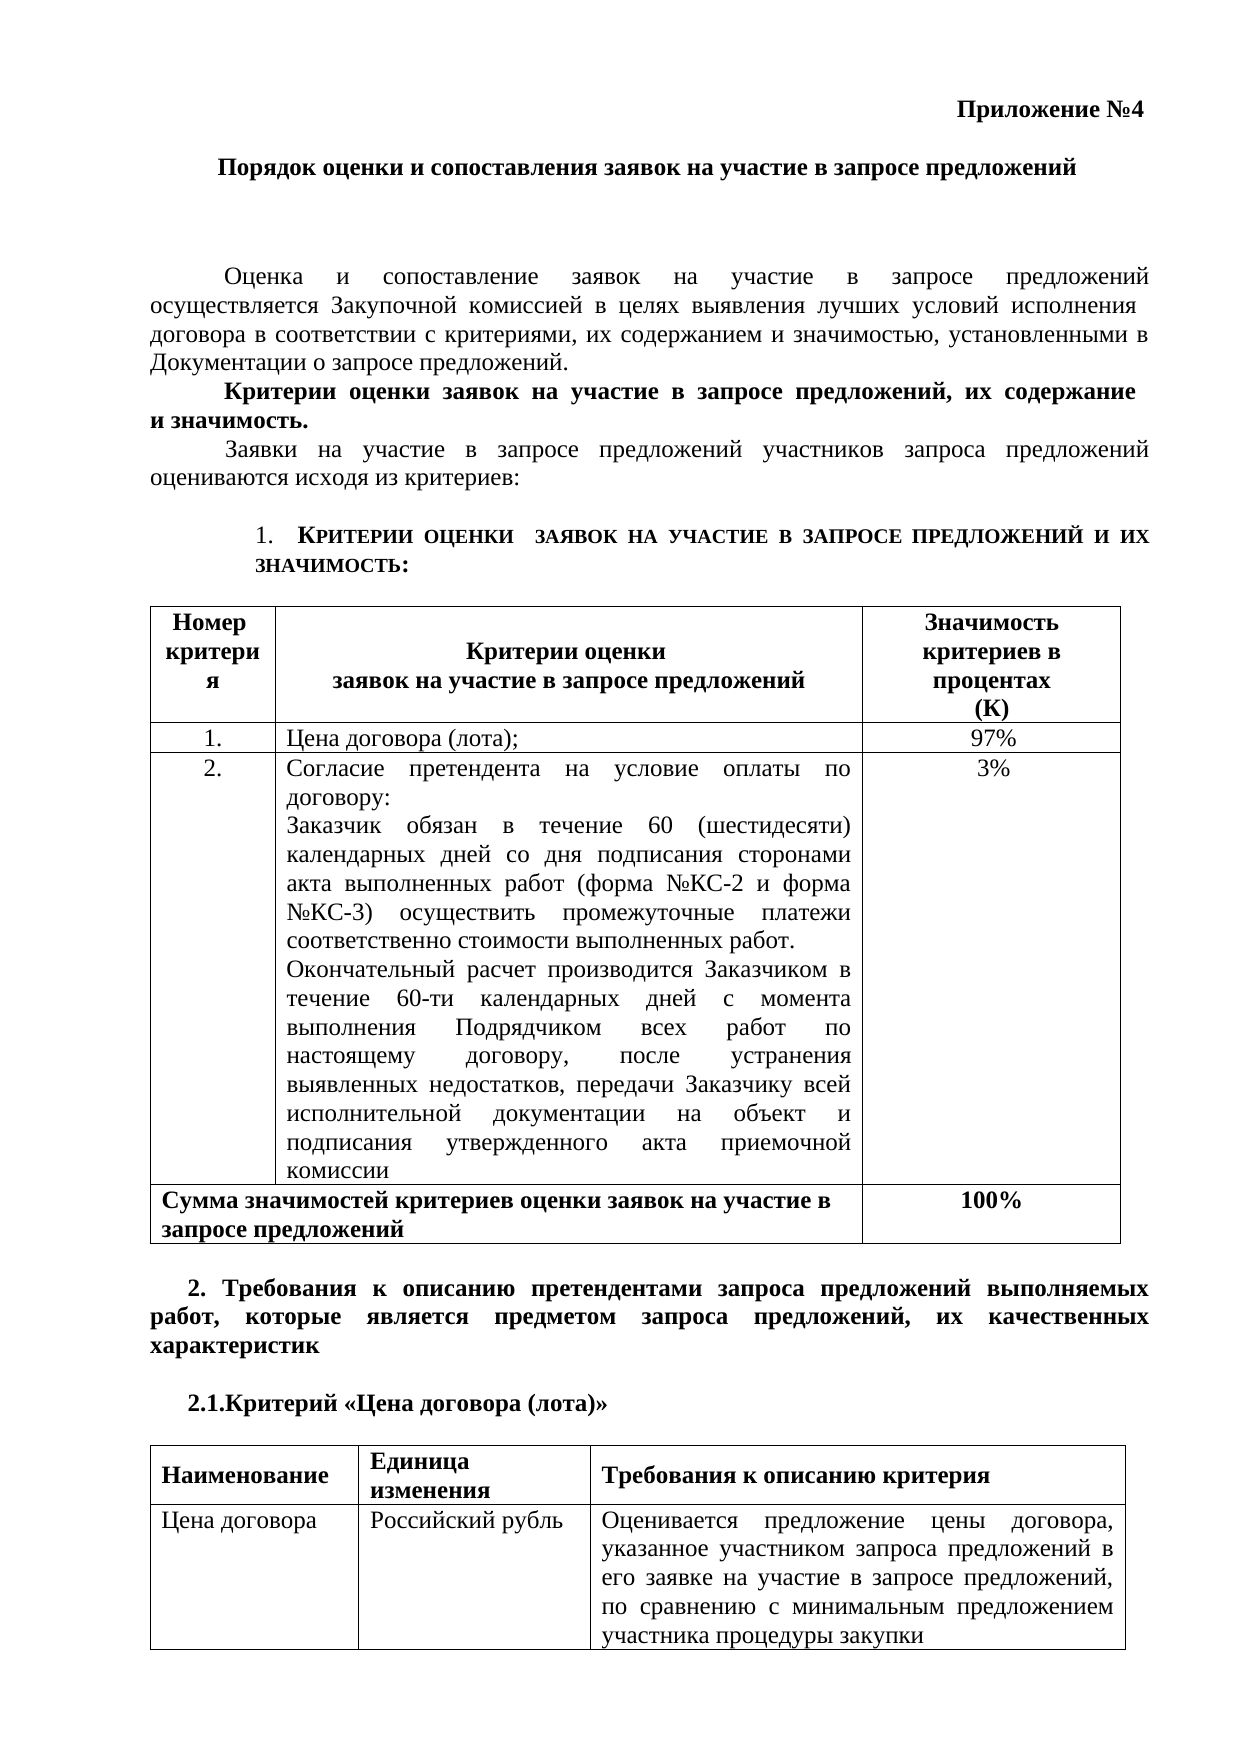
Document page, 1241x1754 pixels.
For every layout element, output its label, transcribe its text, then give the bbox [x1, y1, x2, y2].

table_header Номер критерия [151, 607, 275, 722]
text Порядок оценки и сопоставления заявок на участие в запросе предложений [150, 152, 1144, 181]
table_cell Согласие претендента на условие оплаты по договору: Заказчик обязан в течение 60 (шестидесяти) календарных дней со дня подписания сторонами акта выполненных работ (форма №КС-2 и форма №КС-3) осуществить промежуточные платежи соответственно стоимости выполненных работ. Окончательный расчет производится Заказчиком в течение 60-ти календарных дней с момента выполнения Подрядчиком всех работ по настоящему договору, после устранения выявленных недостатков, передачи Заказчику всей исполнительной документации на объект и подписания утвержденного акта приемочной комиссии [276, 753, 862, 1184]
table_header Наименование [151, 1446, 358, 1504]
text Критерии оценки заявок на участие в запросе предложений, их содержание и значимость. [150, 376, 1150, 434]
table_cell Сумма значимостей критериев оценки заявок на участие в запросе предложений [151, 1185, 862, 1243]
text 2.1.Критерий «Цена договора (лота)» [187, 1388, 1150, 1416]
subtitle Заявки на участие в запросе предложений участников запроса предложений оцениваются исходя из критериев: [150, 434, 1150, 491]
table_cell Оценивается предложение цены договора, указанное участником запроса предложений в его заявке на участие в запросе предложений, по сравнению с минимальным предложением участника процедуры закупки [591, 1505, 1125, 1648]
table_header Требования к описанию критерия [591, 1446, 1125, 1504]
table_cell 97% [863, 723, 1120, 752]
list Критерии оценки заявок на участие в ЗАПРОСЕ ПРЕДЛОЖЕНИЙ и их значимость: [255, 520, 1150, 577]
table_cell 1. [151, 723, 275, 752]
table_cell Российский рубль [359, 1505, 590, 1648]
text 2. Требования к описанию претендентами запроса предложений выполняемых работ, которые является предметом запроса предложений, их качественных характеристик [150, 1273, 1150, 1359]
table_cell Цена договора [151, 1505, 358, 1648]
text Оценка и сопоставление заявок на участие в запросе предложений осуществляется Закупочной комиссией в целях выявления лучших условий исполнения договора в соответствии с критериями, их содержанием и значимостью, установленными в Документации о запросе предложений. [150, 261, 1150, 376]
table_cell 2. [151, 753, 275, 1184]
table_cell 100% [863, 1185, 1120, 1243]
text Приложение №4 [150, 94, 1144, 123]
table_header Единица изменения [359, 1446, 590, 1504]
table_cell Цена договора (лота); [276, 723, 862, 752]
table_cell 3% [863, 753, 1120, 1184]
table_header Значимость критериев в процентах (К) [863, 607, 1120, 722]
table_header Критерии оценки заявок на участие в запросе предложений [276, 607, 862, 722]
